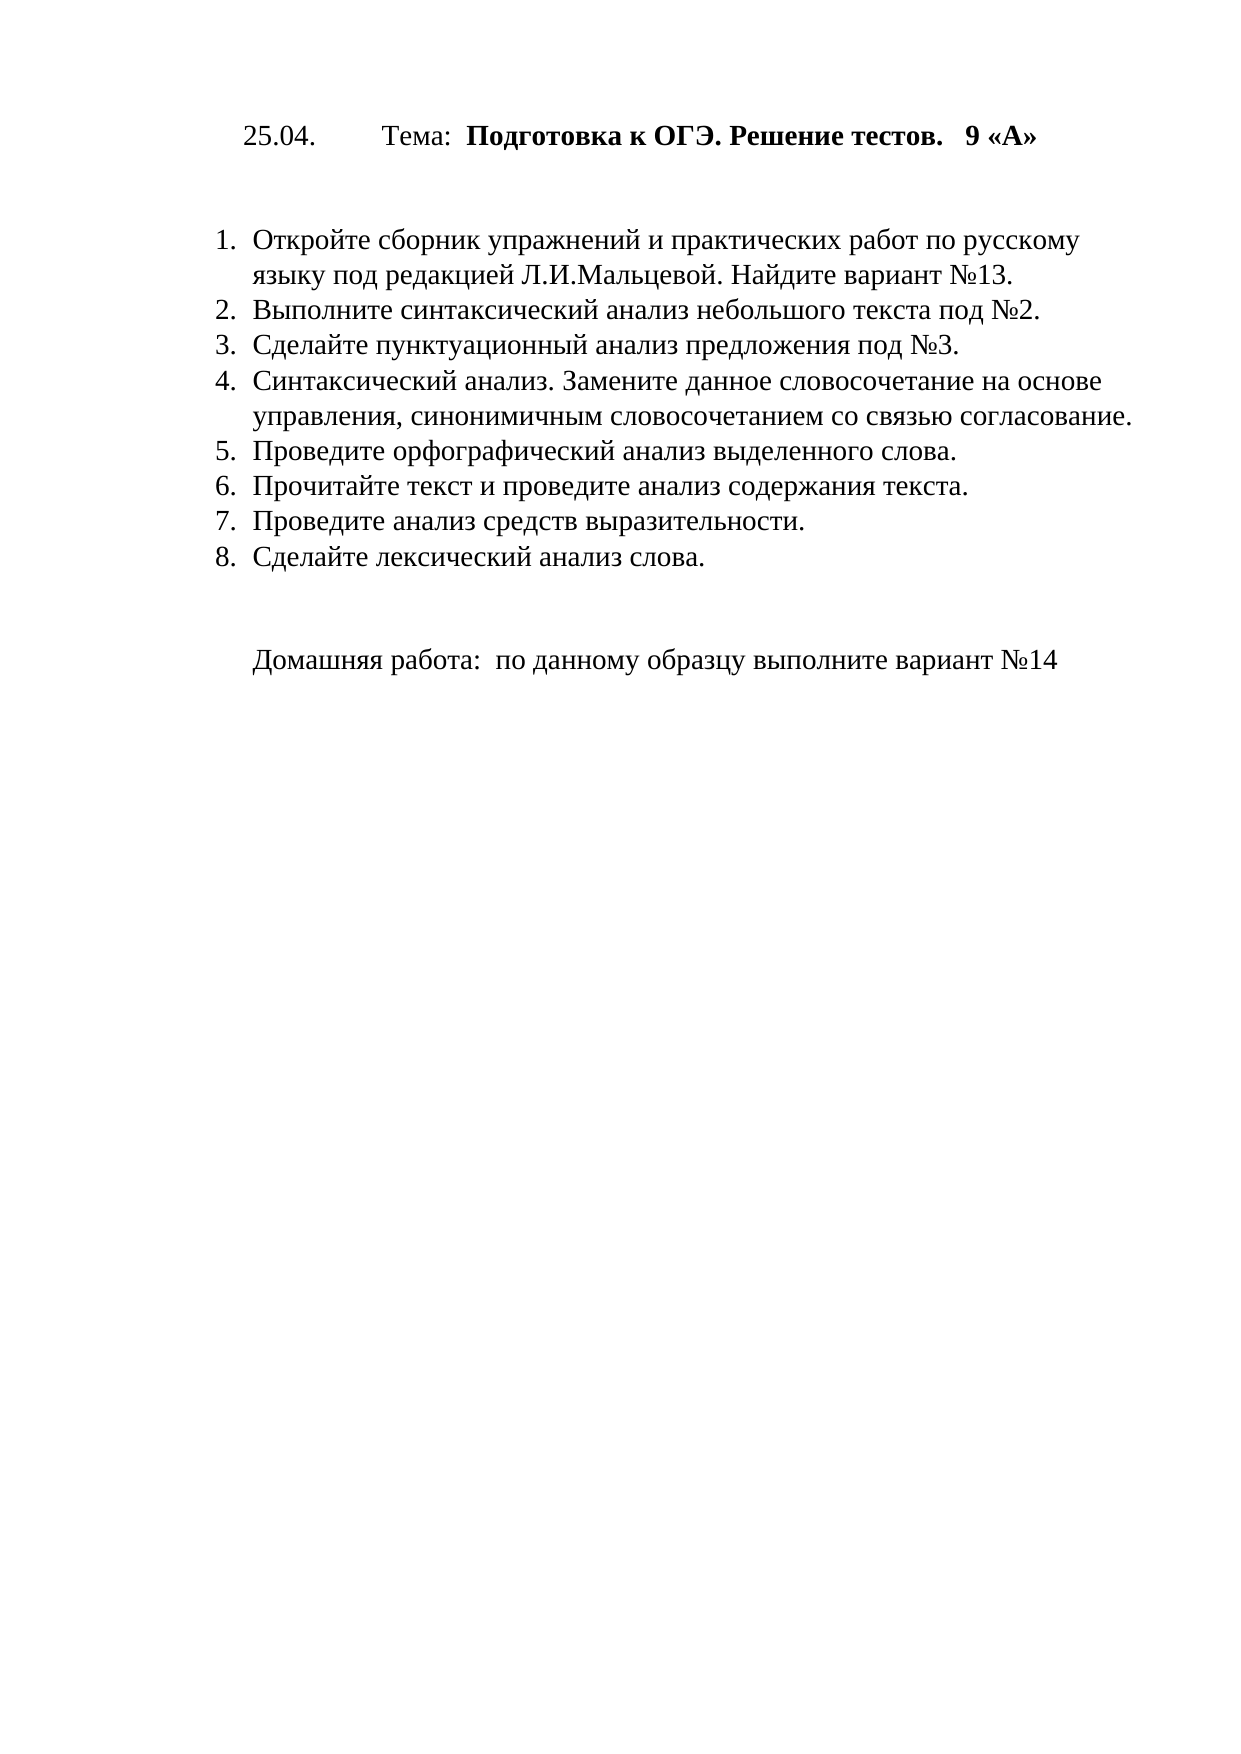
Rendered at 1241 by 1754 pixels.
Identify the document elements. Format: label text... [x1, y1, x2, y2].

list Откройте сборник упражнений и практических работ по русскому языку под редакцией Л.И.Мальцевой. Найдите вариант №13. [215, 222, 1152, 291]
list Сделайте лексический анализ слова. [215, 539, 1152, 572]
text 25.04. Тема: Подготовка к ОГЭ. Решение тестов. 9 «А» [177, 118, 1152, 152]
list Выполните синтаксический анализ небольшого текста под №2. [215, 292, 1152, 326]
list Домашняя работа: по данному образцу выполните вариант №14 [252, 642, 1152, 676]
list Прочитайте текст и проведите анализ содержания текста. [215, 468, 1152, 502]
list Проведите анализ средств выразительности. [215, 503, 1152, 537]
list Сделайте пунктуационный анализ предложения под №3. [215, 327, 1152, 361]
list Проведите орфографический анализ выделенного слова. [215, 433, 1152, 467]
list Синтаксический анализ. Замените данное словосочетание на основе управления, синонимичным словосочетанием со связью согласование. [215, 363, 1152, 431]
